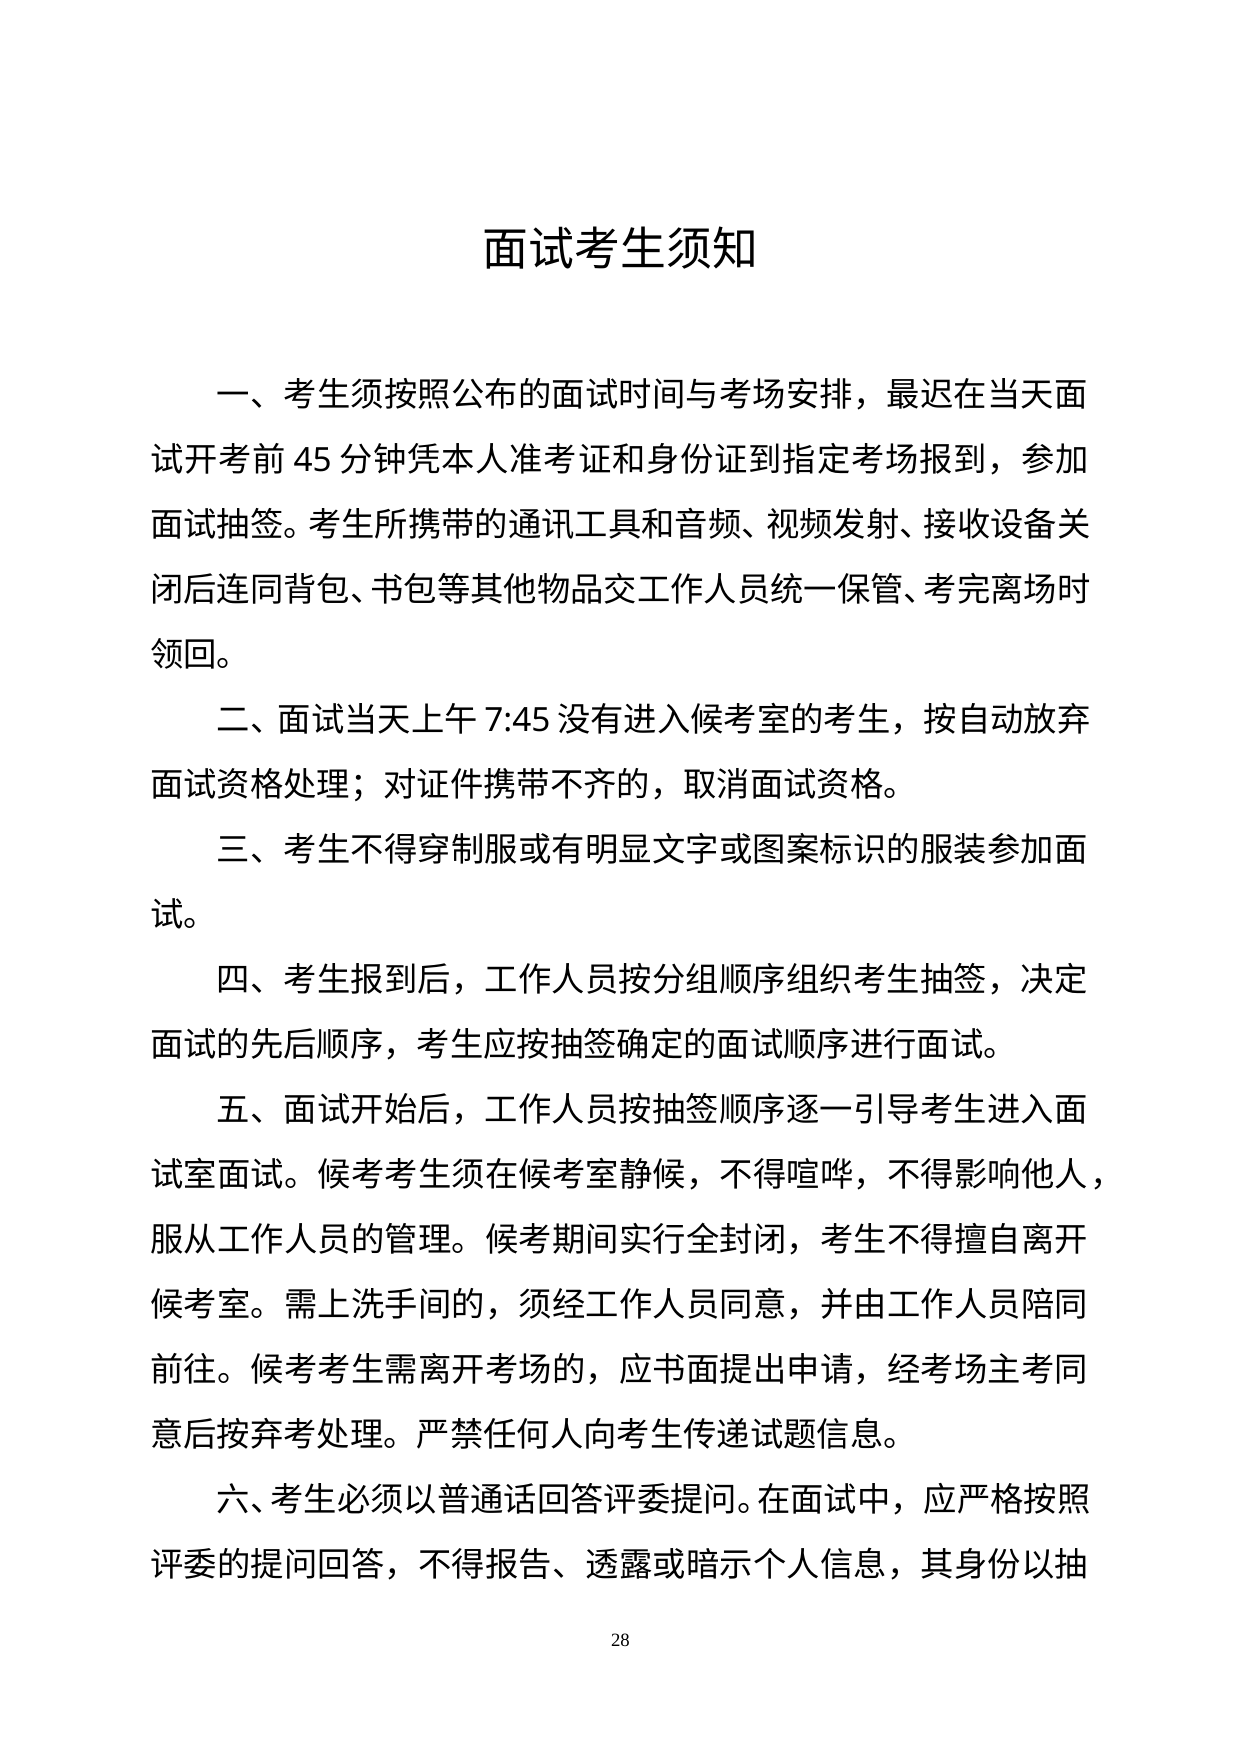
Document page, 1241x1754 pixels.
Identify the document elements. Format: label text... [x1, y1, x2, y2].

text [150, 1464, 1090, 1594]
text 一、考生须按照公布的面试时间与考场安排，最迟在当天面试开考前45分钟凭本人准考证和身份证到指定考场报到，参加面试抽签。考生所携带的通讯工具和音频、视频发射、接收设备关闭后连同背包、书包等其他物品交工作人员统一保管、考完离场时领回。 [150, 359, 1090, 684]
text 五、面试开始后，工作人员按抽签顺序逐一引导考生进入面试室面试。候考考生须在候考室静候，不得喧哗，不得影响他人，服从工作人员的管理。候考期间实行全封闭，考生不得擅自离开候考室。需上洗手间的，须经工作人员同意，并由工作人员陪同前往。候考考生需离开考场的，应书面提出申请，经考场主考同意后按弃考处理。严禁任何人向考生传递试题信息。 [150, 1074, 1090, 1464]
text 三、考生不得穿制服或有明显文字或图案标识的服装参加面试。 [150, 814, 1090, 944]
text 面试考生须知 [150, 197, 1090, 294]
text 二、面试当天上午7:45没有进入候考室的考生，按自动放弃面试资格处理；对证件携带不齐的，取消面试资格。 [150, 684, 1090, 814]
text 四、考生报到后，工作人员按分组顺序组织考生抽签，决定面试的先后顺序，考生应按抽签确定的面试顺序进行面试。 [150, 944, 1090, 1074]
